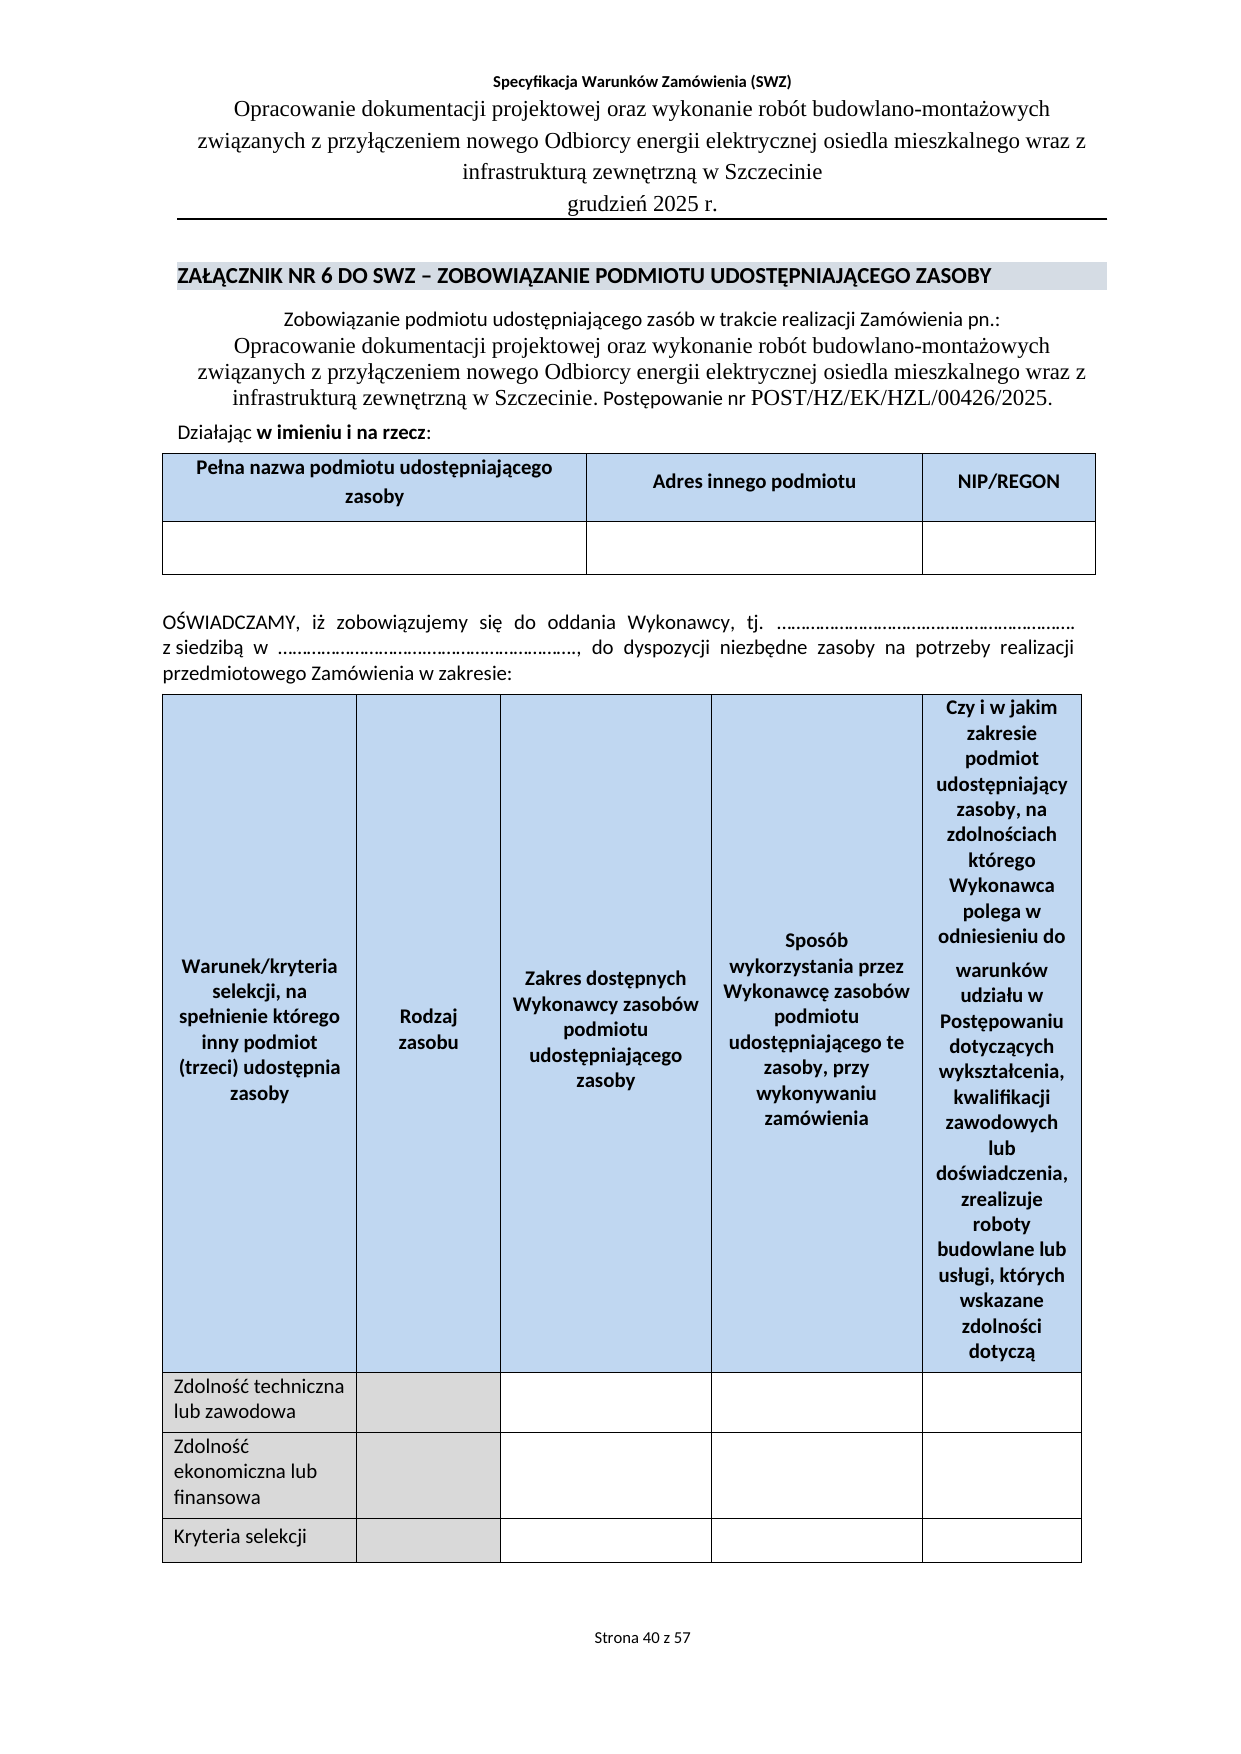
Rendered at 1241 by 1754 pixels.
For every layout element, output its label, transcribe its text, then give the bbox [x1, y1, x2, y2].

table_cell [712, 1373, 922, 1432]
table_cell [501, 1519, 711, 1562]
table_cell [923, 1519, 1081, 1562]
table_cell [357, 1373, 500, 1432]
table_header Rodzaj zasobu [357, 695, 500, 1372]
table_cell [712, 1433, 922, 1518]
table_cell [923, 1433, 1081, 1518]
table_cell Zdolność ekonomiczna lub finansowa [163, 1433, 356, 1518]
table_cell [501, 1373, 711, 1432]
table_cell [357, 1519, 500, 1562]
table_cell [163, 522, 586, 574]
table_cell [587, 522, 922, 574]
table_cell [357, 1433, 500, 1518]
text OŚWIADCZAMY, iż zobowiązujemy się do oddania Wykonawcy, tj. ………………………….…………………………. z siedzibą w ………………………….…………………………., do dyspozycji niezbędne zasoby na potrzeby realizacji przedmiotowego Zamówienia w zakresie: [162, 609, 1075, 685]
table_header Warunek/kryteria selekcji, na spełnienie którego inny podmiot (trzeci) udostępnia zasoby [163, 695, 356, 1372]
table_header NIP/REGON [923, 454, 1095, 521]
table_header Pełna nazwa podmiotu udostępniającego zasoby [163, 454, 586, 521]
table_cell Zdolność techniczna lub zawodowa [163, 1373, 356, 1432]
text Działając w imieniu i na rzecz: [177, 419, 1107, 445]
table_cell [923, 1373, 1081, 1432]
text ZAŁĄCZNIK NR 6 DO SWZ – ZOBOWIĄZANIE PODMIOTU UDOSTĘPNIAJĄCEGO ZASOBY [177, 262, 1107, 290]
table_cell [923, 522, 1095, 574]
table_header Czy i w jakim zakresie podmiot udostępniający zasoby, na zdolnościach którego Wykonawca polega w odniesieniu do warunków udziału w Postępowaniu dotyczących wykształcenia, kwalifikacji zawodowych lub doświadczenia, zrealizuje roboty budowlane lub usługi, których wskazane zdolności dotyczą [923, 695, 1081, 1372]
text Zobowiązanie podmiotu udostępniającego zasób w trakcie realizacji Zamówienia pn.: . Postępowanie nr . [177, 306, 1107, 411]
table_cell Kryteria selekcji [163, 1519, 356, 1562]
table_cell [501, 1433, 711, 1518]
table_header Adres innego podmiotu [587, 454, 922, 521]
table_header Zakres dostępnych Wykonawcy zasobów podmiotu udostępniającego zasoby [501, 695, 711, 1372]
table_cell [712, 1519, 922, 1562]
table_header Sposób wykorzystania przez Wykonawcę zasobów podmiotu udostępniającego te zasoby, przy wykonywaniu zamówienia [712, 695, 922, 1372]
